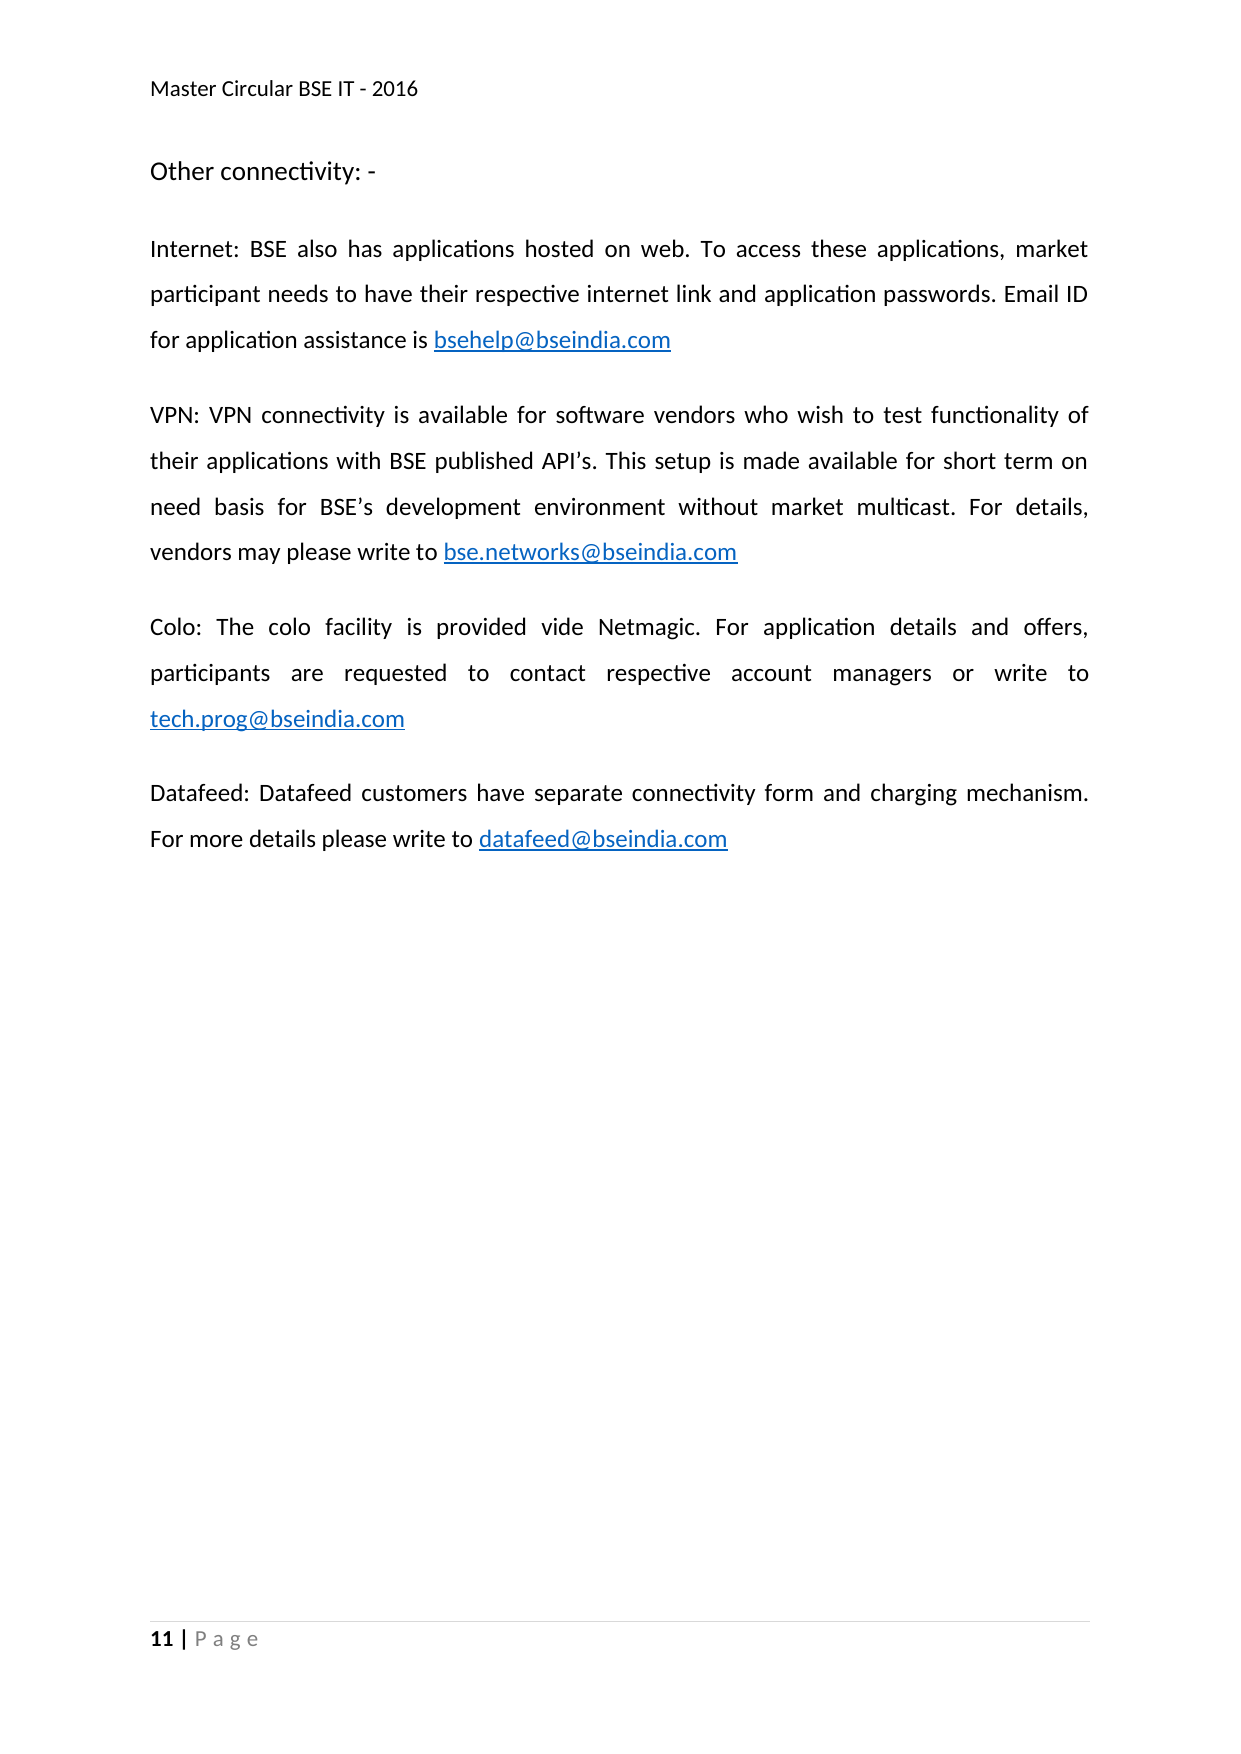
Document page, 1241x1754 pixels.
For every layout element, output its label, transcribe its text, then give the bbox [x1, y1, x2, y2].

text VPN: VPN connectivity is available for software vendors who wish to test functionality of their applications with BSE published API’s. This setup is made available for short term on need basis for BSE’s development environment without market multicast. For details, vendors may please write to bse.networks@bseindia.com [150, 399, 1090, 567]
subtitle Other connectivity: - [150, 154, 1090, 187]
text Colo: The colo facility is provided vide Netmagic. For application details and offers, participants are requested to contact respective account managers or write to tech.prog@bseindia.com [150, 611, 1090, 733]
text Datafeed: Datafeed customers have separate connectivity form and charging mechanism. For more details please write to datafeed@bseindia.com [150, 778, 1090, 854]
text Internet: BSE also has applications hosted on web. To access these applications, market participant needs to have their respective internet link and application passwords. Email ID for application assistance is bsehelp@bseindia.com [150, 233, 1090, 355]
